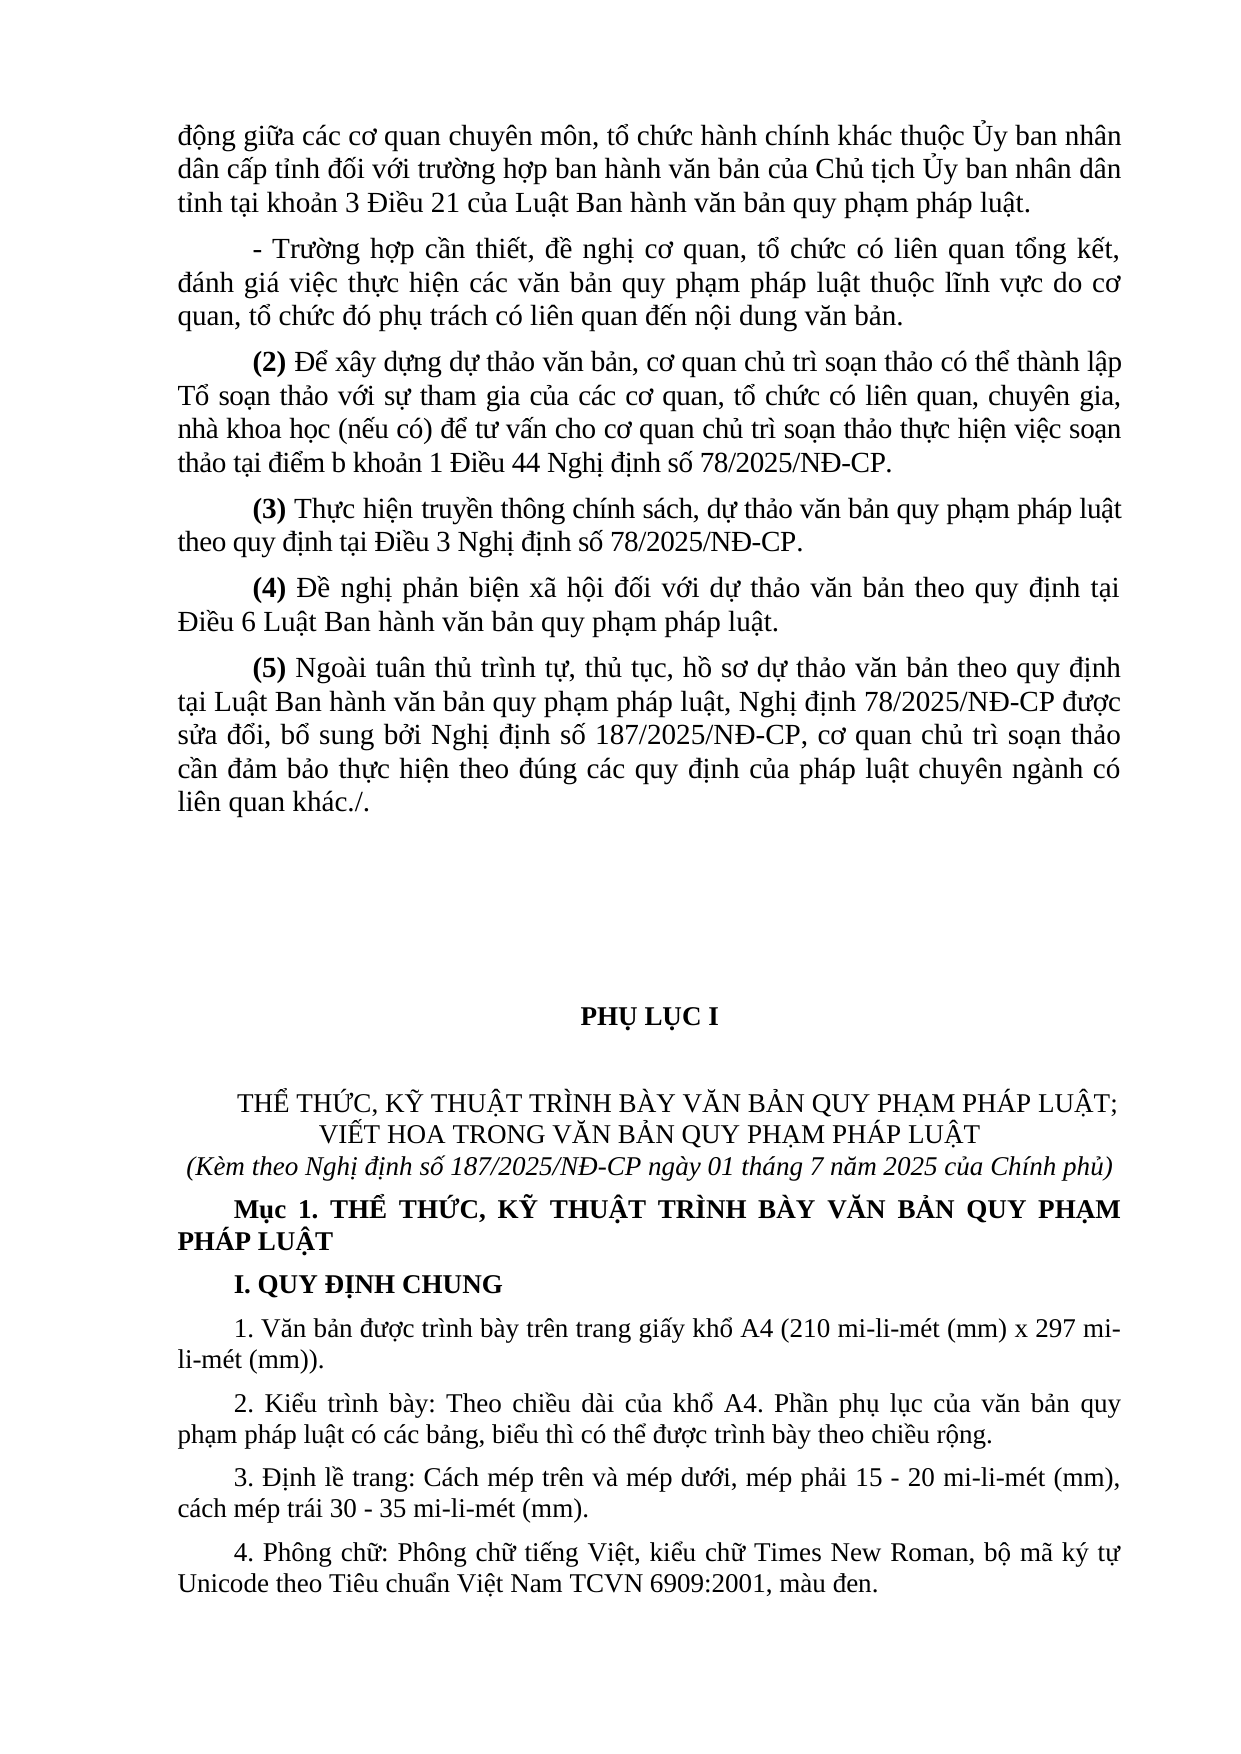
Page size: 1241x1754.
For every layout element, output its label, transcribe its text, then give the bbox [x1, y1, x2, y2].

text - Trường hợp cần thiết, đề nghị cơ quan, tổ chức có liên quan tổng kết, đánh giá việc thực hiện các văn bản quy phạm pháp luật thuộc lĩnh vực do cơ quan, tổ chức đó phụ trách có liên quan đến nội dung văn bản. [177, 231, 1122, 332]
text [177, 118, 1122, 219]
text (5) Ngoài tuân thủ trình tự, thủ tục, hồ sơ dự thảo văn bản theo quy định tại Luật Ban hành văn bản quy phạm pháp luật, Nghị định 78/2025/NĐ-CP được sửa đổi, bổ sung bởi Nghị định số 187/2025/NĐ-CP, cơ quan chủ trì soạn thảo cần đảm bảo thực hiện theo đúng các quy định của pháp luật chuyên ngành có liên quan khác./. [177, 650, 1122, 818]
text (2) Để xây dựng dự thảo văn bản, cơ quan chủ trì soạn thảo có thể thành lập Tổ soạn thảo với sự tham gia của các cơ quan, tổ chức có liên quan, chuyên gia, nhà khoa học (nếu có) để tư vấn cho cơ quan chủ trì soạn thảo thực hiện việc soạn thảo tại điểm b khoản 1 Điều 44 Nghị định số 78/2025/NĐ-CP. [177, 344, 1122, 478]
text 2. Kiểu trình bày: Theo chiều dài của khổ A4. Phần phụ lục của văn bản quy phạm pháp luật có các bảng, biểu thì có thể được trình bày theo chiều rộng. [177, 1387, 1122, 1449]
text PHỤ LỤC I [177, 1000, 1122, 1031]
text 1. Văn bản được trình bày trên trang giấy khổ A4 (210 mi-li-mét (mm) x 297 mi-li-mét (mm)). [177, 1312, 1122, 1374]
text 3. Định lề trang: Cách mép trên và mép dưới, mép phải 15 - 20 mi-li-mét (mm), cách mép trái 30 - 35 mi-li-mét (mm). [177, 1461, 1122, 1524]
text (4) Đề nghị phản biện xã hội đối với dự thảo văn bản theo quy định tại Điều 6 Luật Ban hành văn bản quy phạm pháp luật. [177, 571, 1122, 638]
text THỂ THỨC, KỸ THUẬT TRÌNH BÀY VĂN BẢN QUY PHẠM PHÁP LUẬT; VIẾT HOA TRONG VĂN BẢN QUY PHẠM PHÁP LUẬT (Kèm theo Nghị định số 187/2025/NĐ-CP ngày 01 tháng 7 năm 2025 của Chính phủ) [177, 1087, 1122, 1181]
text Mục 1. THỂ THỨC, KỸ THUẬT TRÌNH BÀY VĂN BẢN QUY PHẠM PHÁP LUẬT [177, 1193, 1122, 1256]
text 4. Phông chữ: Phông chữ tiếng Việt, kiểu chữ Times New Roman, bộ mã ký tự Unicode theo Tiêu chuẩn Việt Nam TCVN 6909:2001, màu đen. [177, 1536, 1122, 1598]
text (3) Thực hiện truyền thông chính sách, dự thảo văn bản quy phạm pháp luật theo quy định tại Điều 3 Nghị định số 78/2025/NĐ-CP. [177, 491, 1122, 558]
text I. QUY ĐỊNH CHUNG [177, 1268, 1122, 1299]
